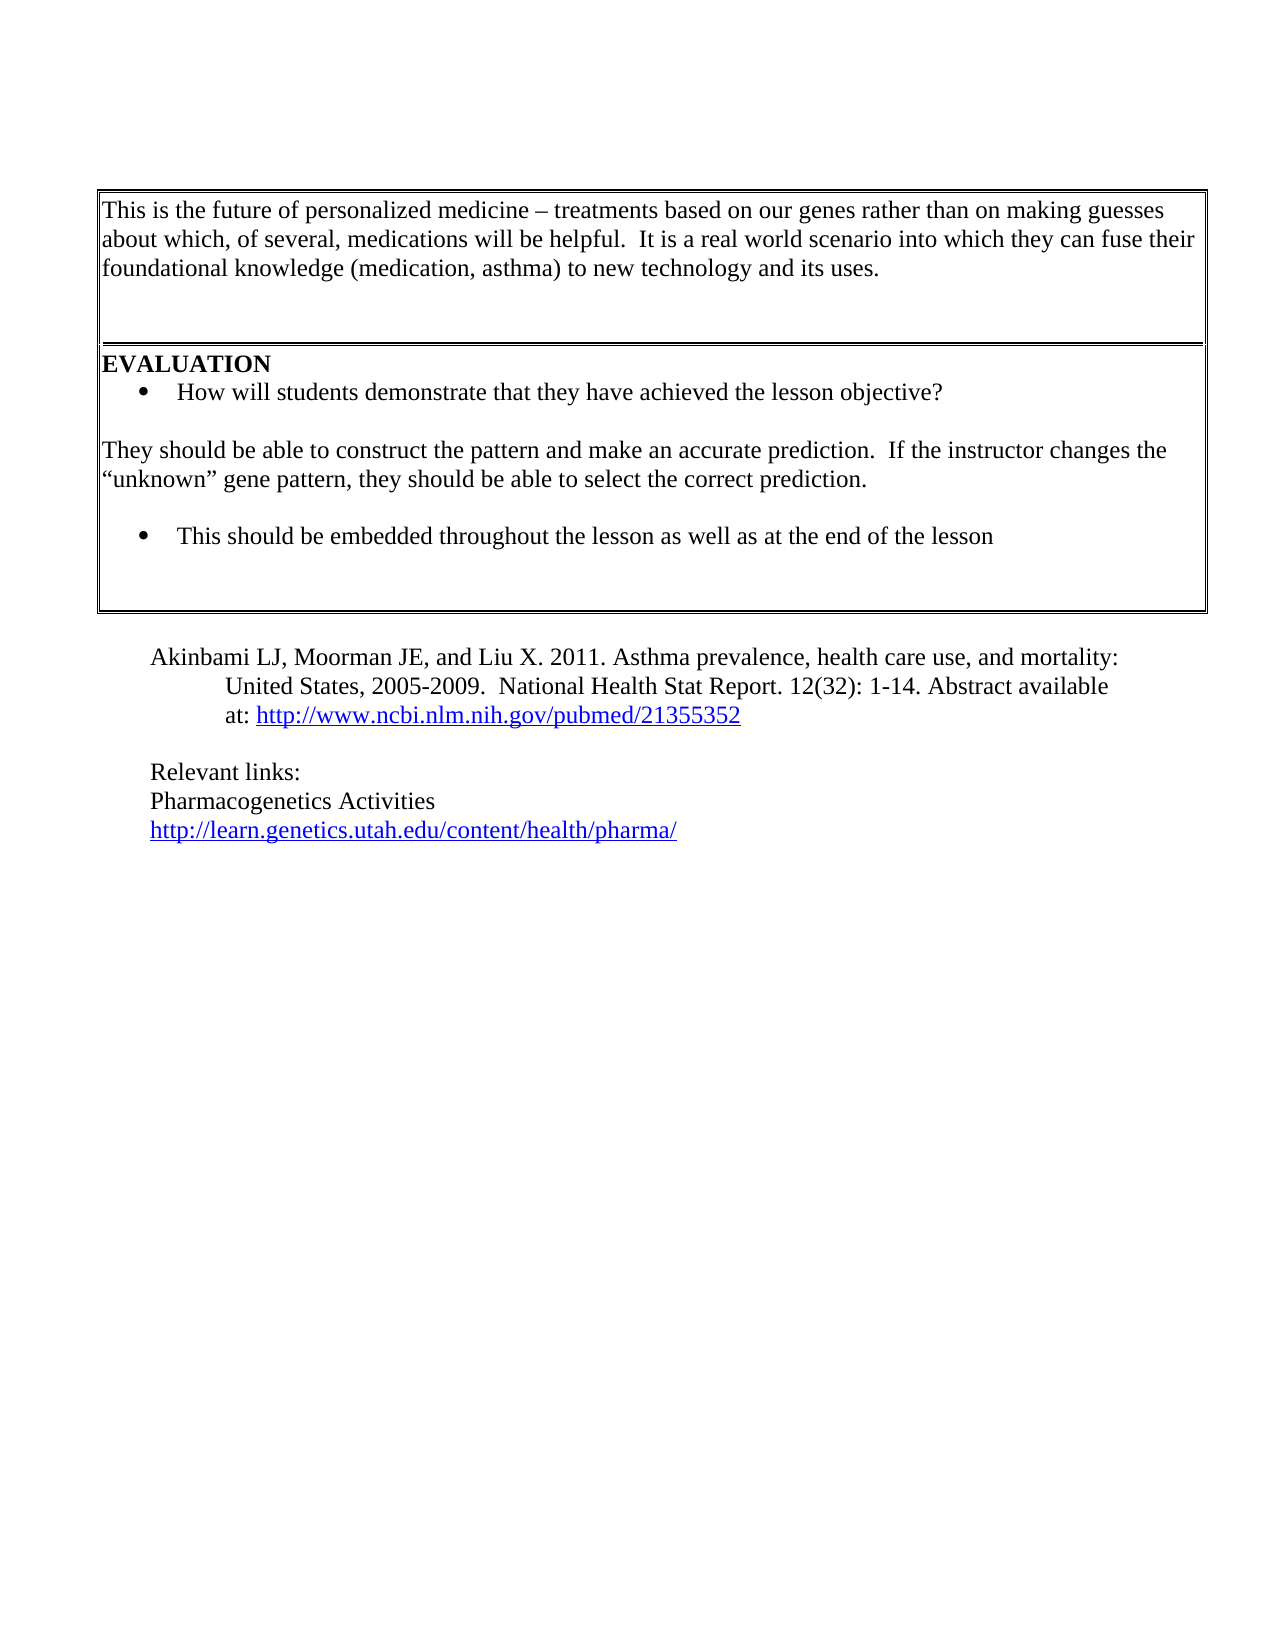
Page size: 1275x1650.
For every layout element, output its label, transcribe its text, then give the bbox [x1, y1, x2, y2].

text http://learn.genetics.utah.edu/content/health/pharma/ [150, 815, 1125, 843]
text Akinbami LJ, Moorman JE, and Liu X. 2011. Asthma prevalence, health care use, and mortality: United States, 2005-2009. National Health Stat Report. 12(32): 1-14. Abstract available at: http://www.ncbi.nlm.nih.gov/pubmed/21355352 [150, 642, 1125, 728]
text Relevant links: [150, 757, 1125, 786]
text Pharmacogenetics Activities [150, 786, 1125, 815]
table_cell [100, 193, 1205, 342]
table_cell EVALUATION How will students demonstrate that they have achieved the lesson objective? They should be able to construct the pattern and make an accurate prediction. If the instructor changes the “unknown” gene pattern, they should be able to select the correct prediction. This should be embedded throughout the lesson as well as at the end of the lesson [100, 342, 1205, 610]
